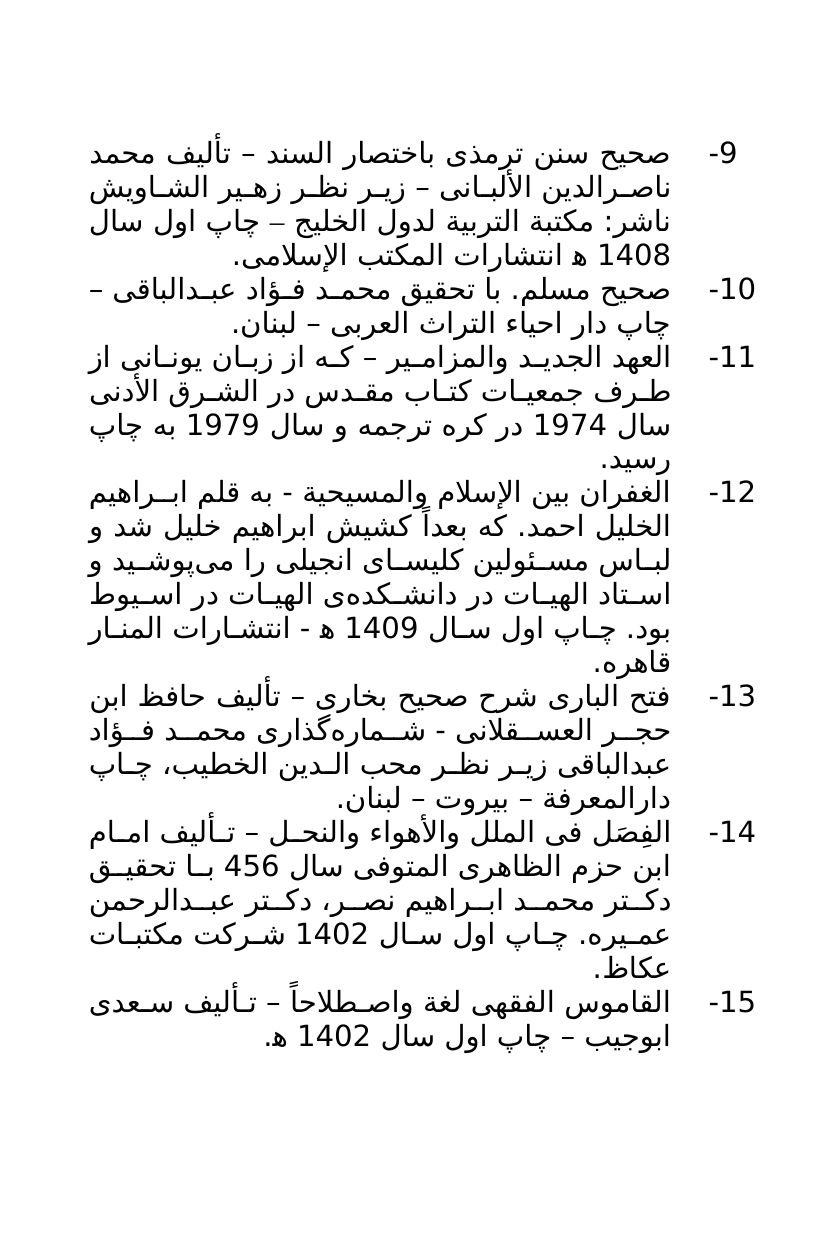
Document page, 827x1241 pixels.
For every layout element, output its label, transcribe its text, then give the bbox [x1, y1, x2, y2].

list العهد الجدید والمزامیر – که از زبان یونانی از طرف جمعیات کتاب مقدس در الشرق الأدنی سال 1974 در کره ترجمه و سال 1979 به چاپ رسید. [89, 340, 708, 476]
list الفِصَل فی الملل والأهواء والنحل – تألیف امام ابن حزم الظاهری المتوفی سال 456 با تحقیق دکتر محمد ابراهیم نصر، دکتر عبدالرحمن عمیره. چاپ اول سال 1402 شرکت مکتبات عکاظ. [89, 815, 708, 985]
list الغفران بین الإسلام والمسیحیة - به قلم ابراهیم الخلیل احمد. که بعداً کشیش ابراهیم خلیل شد و لباس مسئولین کلیسای انجیلی را می‌پوشید و استاد الهیات در دانشکده‌ی الهیات در اسیوط بود. چاپ اول سال 1409 ه‍ - انتشارات المنار قاهره. [89, 476, 708, 679]
list القاموس الفقهی لغة واصطلاحاً – تألیف سعدی ابوجیب – چاپ اول سال 1402 ه‍. [89, 985, 708, 1053]
list صحیح سنن ترمذی باختصار السند – تألیف محمد ناصرالدین الألبانی – زیر نظر زهیر الشاویش ناشر: مکتبة التربیة لدول الخلیج – چاپ اول سال 1408 ه‍ انتشارات المکتب الإسلامی. [89, 136, 708, 272]
list فتح الباری شرح صحیح بخاری – تألیف حافظ ابن حجر العسقلانی - شماره‌گذاری محمد فؤاد عبدالباقی زیر نظر محب الدین الخطیب، چاپ دارالمعرفة – بیروت – لبنان. [89, 679, 708, 815]
list صحیح مسلم. با تحقیق محمد فؤاد عبدالباقی – چاپ دار احیاء التراث العربی – لبنان. [89, 272, 708, 340]
